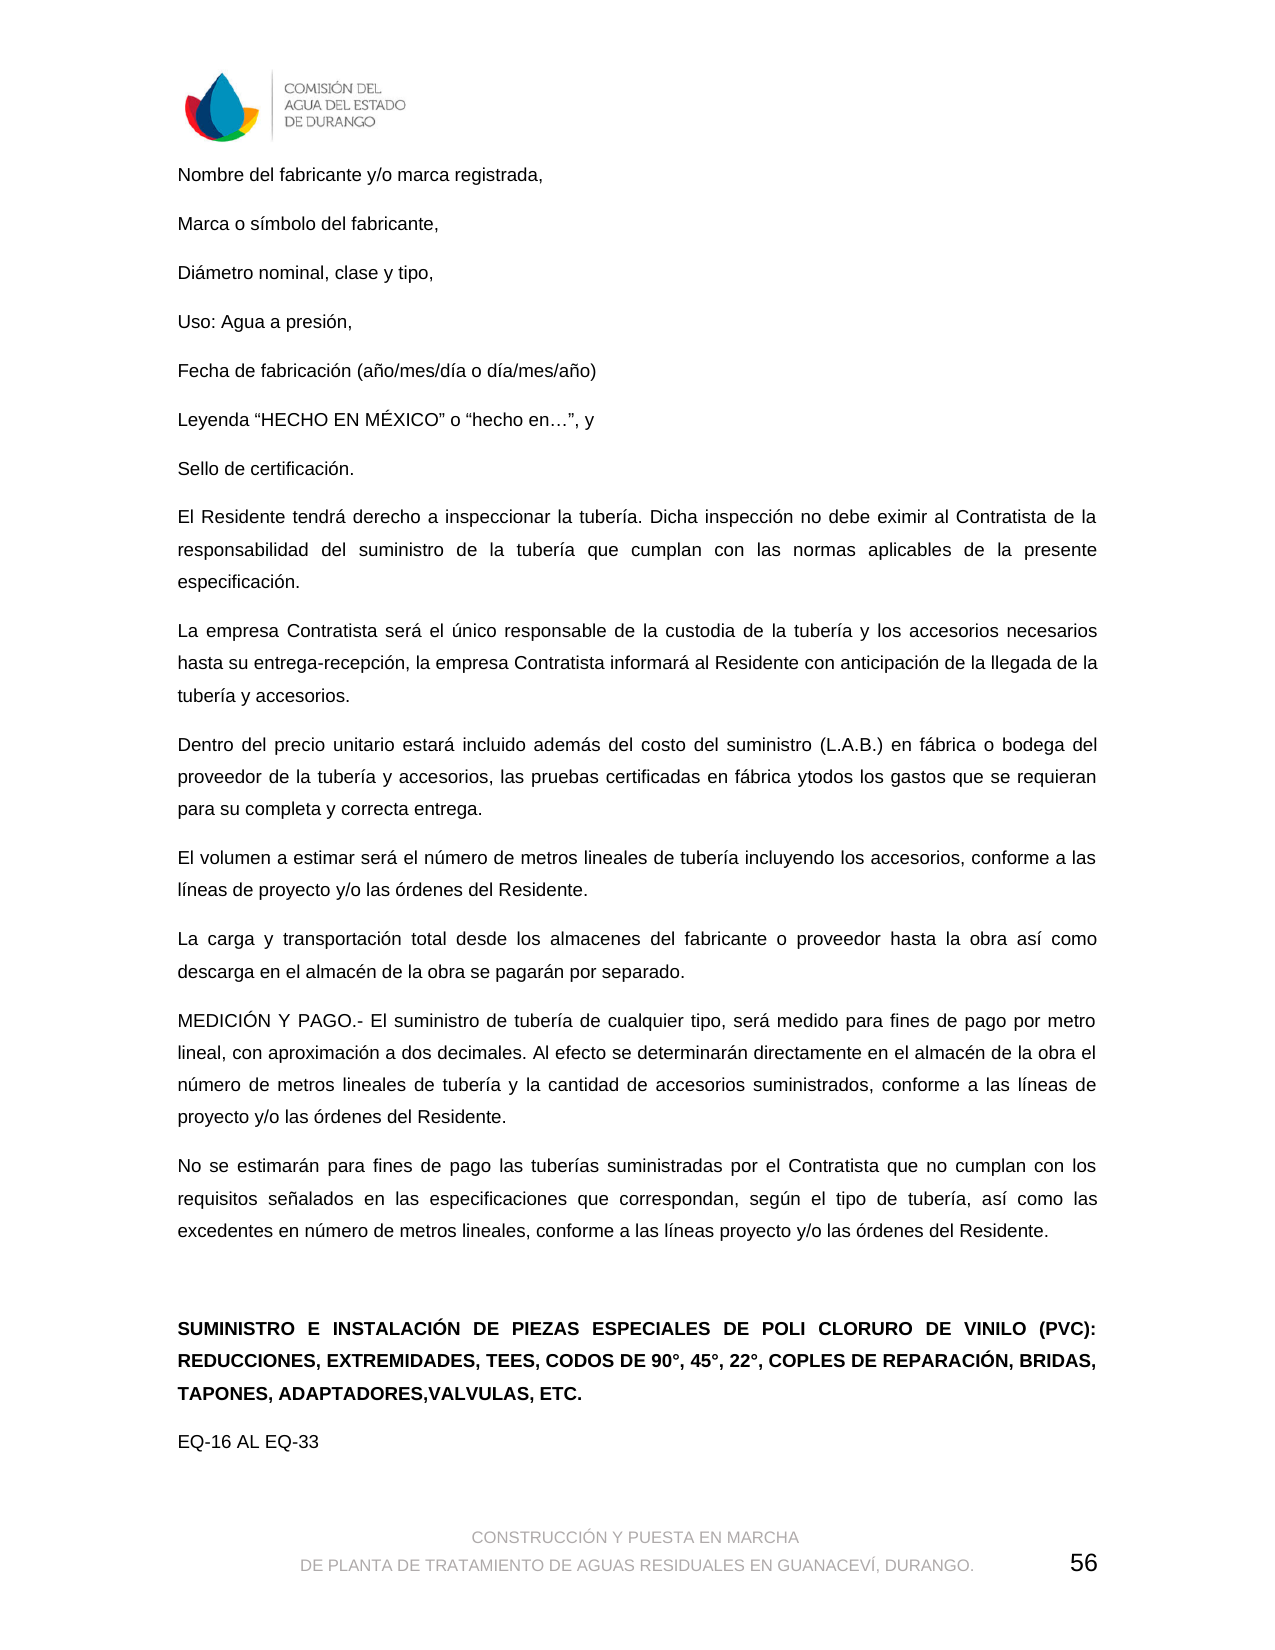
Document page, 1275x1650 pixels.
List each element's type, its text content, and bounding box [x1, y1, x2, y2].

text EQ-16 AL EQ-33 [177, 1431, 1098, 1453]
text El volumen a estimar será el número de metros lineales de tubería incluyendo los accesorios, conforme a las líneas de proyecto y/o las órdenes del Residente. [177, 847, 1098, 901]
text Marca o símbolo del fabricante, [177, 212, 1098, 234]
picture [177, 63, 410, 146]
text Sello de certificación. [177, 457, 1098, 479]
text Leyenda “HECHO EN MÉXICO” o “hecho en…”, y [177, 408, 1098, 430]
text Uso: Agua a presión, [177, 310, 1098, 332]
text Fecha de fabricación (año/mes/día o día/mes/año) [177, 359, 1098, 381]
text Nombre del fabricante y/o marca registrada, [177, 163, 1098, 185]
text El Residente tendrá derecho a inspeccionar la tubería. Dicha inspección no debe eximir al Contratista de la responsabilidad del suministro de la tubería que cumplan con las normas aplicables de la presente especificación. [177, 506, 1098, 592]
text Diámetro nominal, clase y tipo, [177, 261, 1098, 283]
text Dentro del precio unitario estará incluido además del costo del suministro (L.A.B.) en fábrica o bodega del proveedor de la tubería y accesorios, las pruebas certificadas en fábrica ytodos los gastos que se requieran para su completa y correcta entrega. [177, 733, 1098, 819]
text SUMINISTRO E INSTALACIÓN DE PIEZAS ESPECIALES DE POLI CLORURO DE VINILO (PVC): REDUCCIONES, EXTREMIDADES, TEES, CODOS DE 90°, 45°, 22°, COPLES DE REPARACIÓN, BRIDAS, TAPONES, ADAPTADORES,VALVULAS, ETC. [177, 1318, 1098, 1404]
text La empresa Contratista será el único responsable de la custodia de la tubería y los accesorios necesarios hasta su entrega-recepción, la empresa Contratista informará al Residente con anticipación de la llegada de la tubería y accesorios. [177, 620, 1098, 706]
text No se estimarán para fines de pago las tuberías suministradas por el Contratista que no cumplan con los requisitos señalados en las especificaciones que correspondan, según el tipo de tubería, así como las excedentes en número de metros lineales, conforme a las líneas proyecto y/o las órdenes del Residente. [177, 1155, 1098, 1241]
text La carga y transportación total desde los almacenes del fabricante o proveedor hasta la obra así como descarga en el almacén de la obra se pagarán por separado. [177, 928, 1098, 982]
text MEDICIÓN Y PAGO.- El suministro de tubería de cualquier tipo, será medido para fines de pago por metro lineal, con aproximación a dos decimales. Al efecto se determinarán directamente en el almacén de la obra el número de metros lineales de tubería y la cantidad de accesorios suministrados, conforme a las líneas de proyecto y/o las órdenes del Residente. [177, 1009, 1098, 1128]
